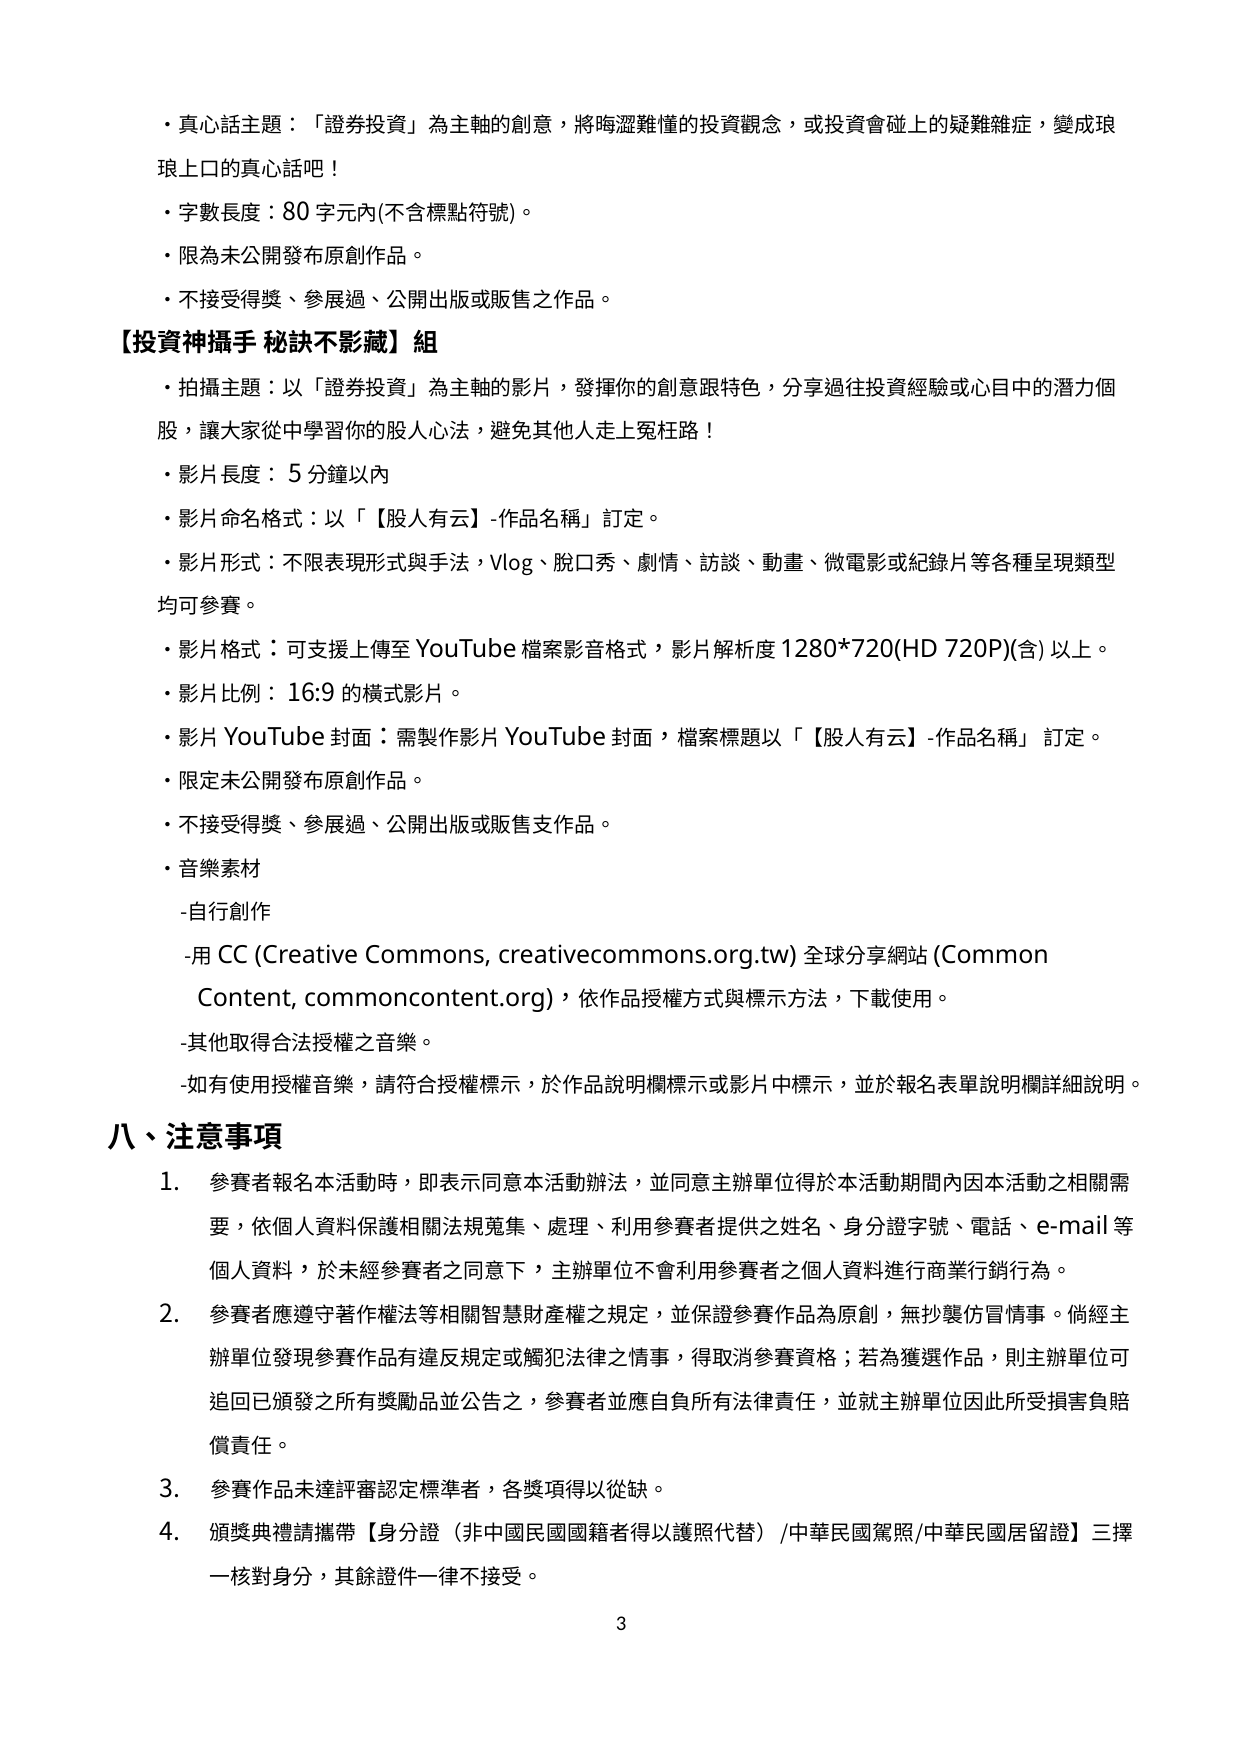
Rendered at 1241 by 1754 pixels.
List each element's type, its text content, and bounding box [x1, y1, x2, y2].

list 參賽作品未達評審認定標準者，各獎項得以從缺。 [107, 1462, 1134, 1506]
text •影片形式：不限表現形式與手法，Vlog、脫口秀、劇情、訪談、動畫、微電影或紀錄片等各種呈現類型 均可參賽。 [157, 535, 1134, 622]
text •字數長度：80字元內(不含標點符號)。 [107, 185, 1134, 229]
text 【投資神攝手 秘訣不影藏】組 [107, 316, 1134, 360]
text -如有使用授權音樂，請符合授權標示，於作品說明欄標示或影片中標示，並於報名表單說明欄詳細說明。 [180, 1059, 1134, 1101]
text •影片格式：可支援上傳至YouTube檔案影音格式，影片解析度1280*720(HD 720P)(含) 以上。 [107, 622, 1134, 666]
text -用 CC (Creative Commons, creativecommons.org.tw) 全球分享網站 (Common Content, commoncontent.org)，依作品授權方式與標示方法，下載使用。 [184, 928, 1134, 1016]
text 八、注意事項 [107, 1113, 1134, 1156]
text •影片長度： 5分鐘以內 [107, 447, 1134, 491]
list 參賽者報名本活動時，即表示同意本活動辦法，並同意主辦單位得於本活動期間內因本活動之相關需要，依個人資料保護相關法規蒐集、處理、利用參賽者提供之姓名、身分證字號、電話、e-mail等個人資料，於未經參賽者之同意下，主辦單位不會利用參賽者之個人資料進行商業行銷行為。 [159, 1156, 1134, 1287]
text -自行創作 [107, 885, 1134, 928]
text •不接受得獎、參展過、公開出版或販售支作品。 [107, 797, 1134, 841]
text •不接受得獎、參展過、公開出版或販售之作品。 [107, 272, 1134, 316]
list 參賽者應遵守著作權法等相關智慧財產權之規定，並保證參賽作品為原創，無抄襲仿冒情事。倘經主辦單位發現參賽作品有違反規定或觸犯法律之情事，得取消參賽資格；若為獲選作品，則主辦單位可追回已頒發之所有獎勵品並公告之，參賽者並應自負所有法律責任，並就主辦單位因此所受損害負賠償責任。 [159, 1287, 1134, 1462]
text •限定未公開發布原創作品。 [107, 754, 1134, 797]
list 頒獎典禮請攜帶【身分證（非中國民國國籍者得以護照代替）/中華民國駕照/中華民國居留證】三擇一核對身分，其餘證件一律不接受。 [159, 1506, 1134, 1593]
text •音樂素材 [107, 841, 1134, 885]
text •影片YouTube封面：需製作影片YouTube封面，檔案標題以「【股人有云】-作品名稱」 訂定。 [107, 710, 1134, 754]
text •限為未公開發布原創作品。 [107, 229, 1134, 272]
text •影片命名格式：以「【股人有云】-作品名稱」訂定。 [107, 491, 1134, 535]
text •影片比例： 16:9 的橫式影片。 [107, 666, 1134, 710]
text •真心話主題：「證券投資」為主軸的創意，將晦澀難懂的投資觀念，或投資會碰上的疑難雜症，變成琅琅上口的真心話吧！ [157, 97, 1134, 185]
text •拍攝主題：以「證券投資」為主軸的影片，發揮你的創意跟特色，分享過往投資經驗或心目中的潛力個股，讓大家從中學習你的股人心法，避免其他人走上冤枉路！ [157, 360, 1134, 447]
text -其他取得合法授權之音樂。 [107, 1016, 1134, 1059]
